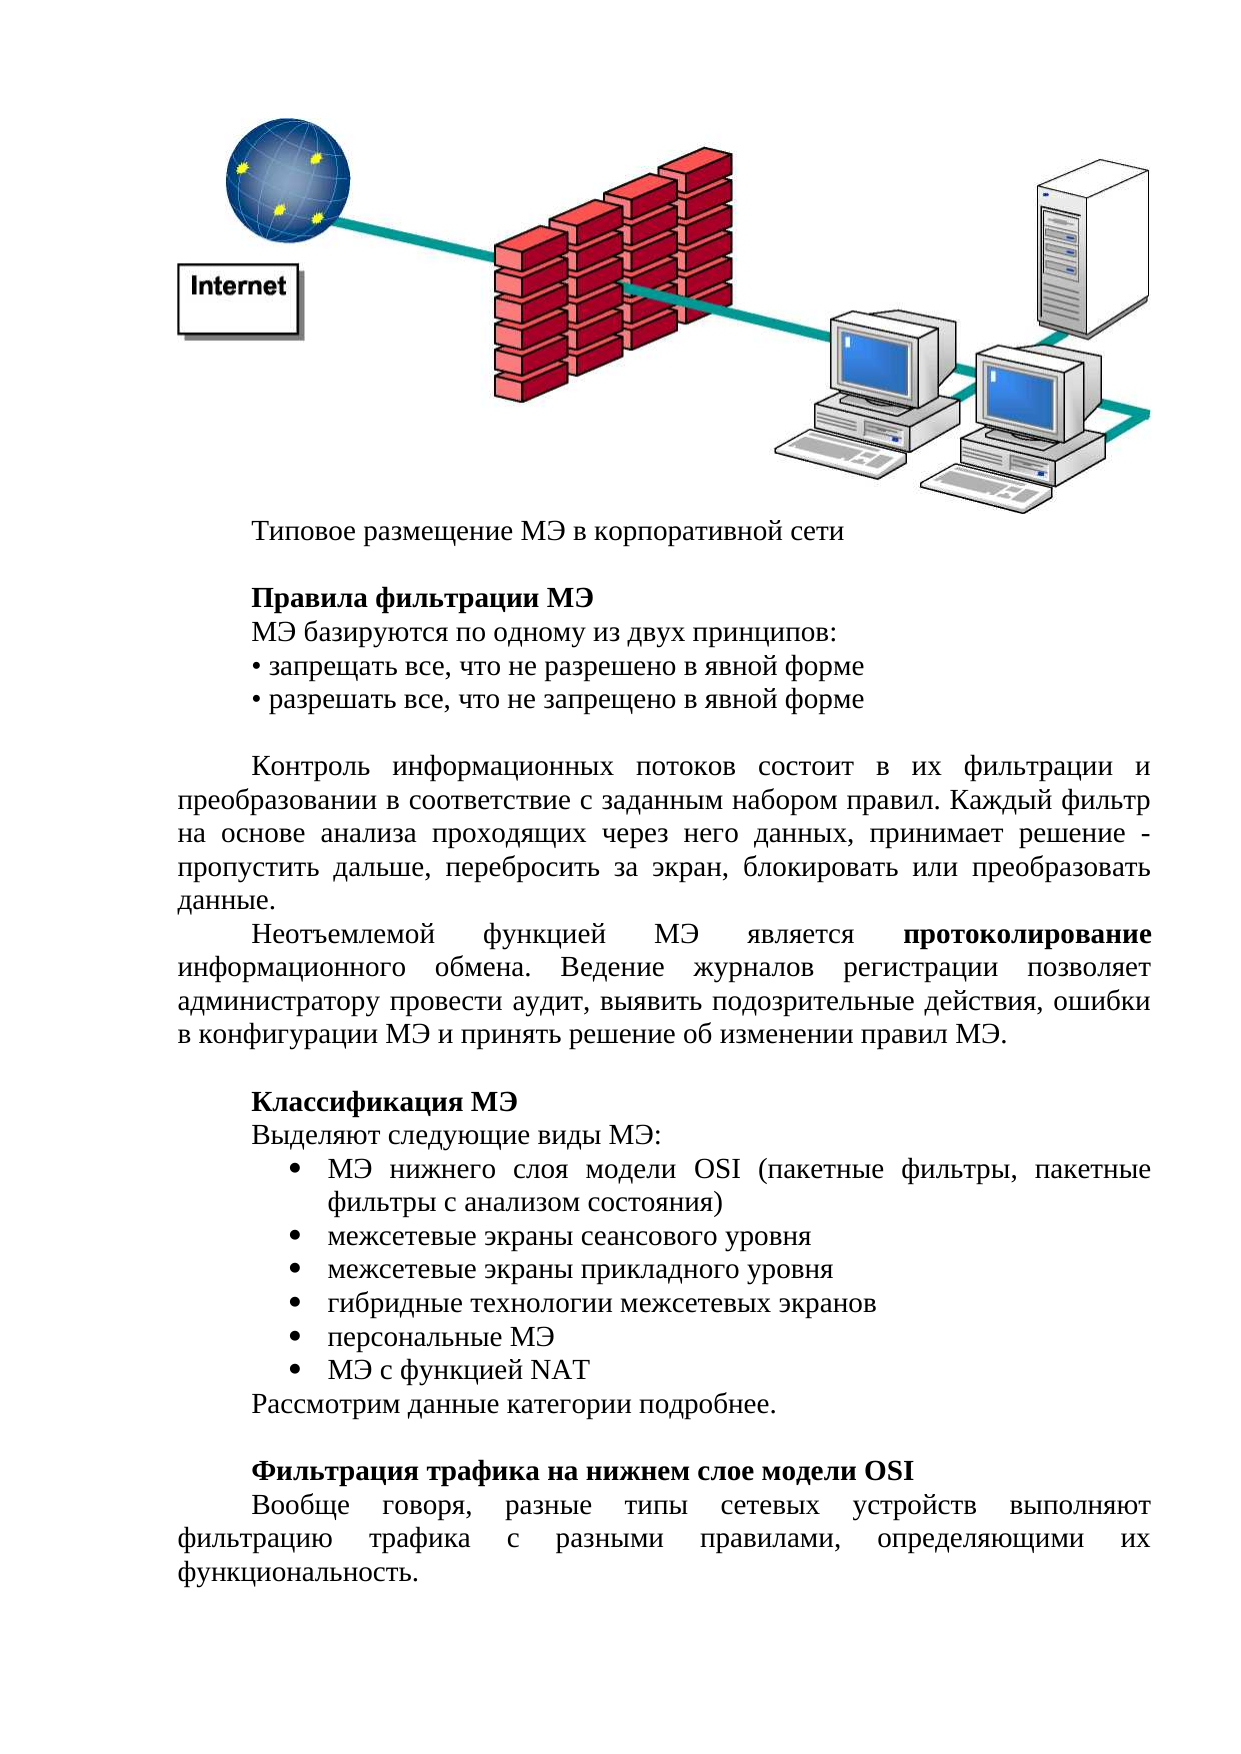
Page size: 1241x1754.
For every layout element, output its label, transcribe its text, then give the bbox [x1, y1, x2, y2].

list МЭ нижнего слоя модели OSI (пакетные фильтры, пакетные фильтры с анализом состояния) [290, 1151, 1152, 1218]
text Контроль информационных потоков состоит в их фильтрации и преобразовании в соответствие с заданным набором правил. Каждый фильтр на основе анализа проходящих через него данных, принимает решение - пропустить дальше, перебросить за экран, блокировать или преобразовать данные. [177, 748, 1152, 916]
list персональные МЭ [290, 1319, 1152, 1352]
list межсетевые экраны прикладного уровня [290, 1252, 1152, 1285]
text МЭ базируются по одному из двух принципов: [177, 614, 1152, 648]
list гибридные технологии межсетевых экранов [290, 1285, 1152, 1319]
list МЭ с функцией NAT [290, 1352, 1152, 1386]
text Неотъемлемой функцией МЭ является протоколирование информационного обмена. Ведение журналов регистрации позволяет администратору провести аудит, выявить подозрительные действия, ошибки в конфигурации МЭ и принять решение об изменении правил МЭ. [177, 916, 1152, 1050]
text Правила фильтрации МЭ [177, 581, 1152, 614]
text Вообще говоря, разные типы сетевых устройств выполняют фильтрацию трафика с разными правилами, определяющими их функциональность. [177, 1487, 1152, 1587]
text • запрещать все, что не разрешено в явной форме [177, 648, 1152, 681]
text Рассмотрим данные категории подробнее. [177, 1386, 1152, 1420]
picture [177, 118, 1151, 514]
text Выделяют следующие виды МЭ: [177, 1117, 1152, 1151]
list межсетевые экраны сеансового уровня [290, 1218, 1152, 1252]
text Типовое размещение МЭ в корпоративной сети [177, 513, 1152, 547]
text Фильтрация трафика на нижнем слое модели OSI [177, 1453, 1152, 1487]
text • разрешать все, что не запрещено в явной форме [177, 681, 1152, 715]
text Классификация МЭ [177, 1084, 1152, 1117]
